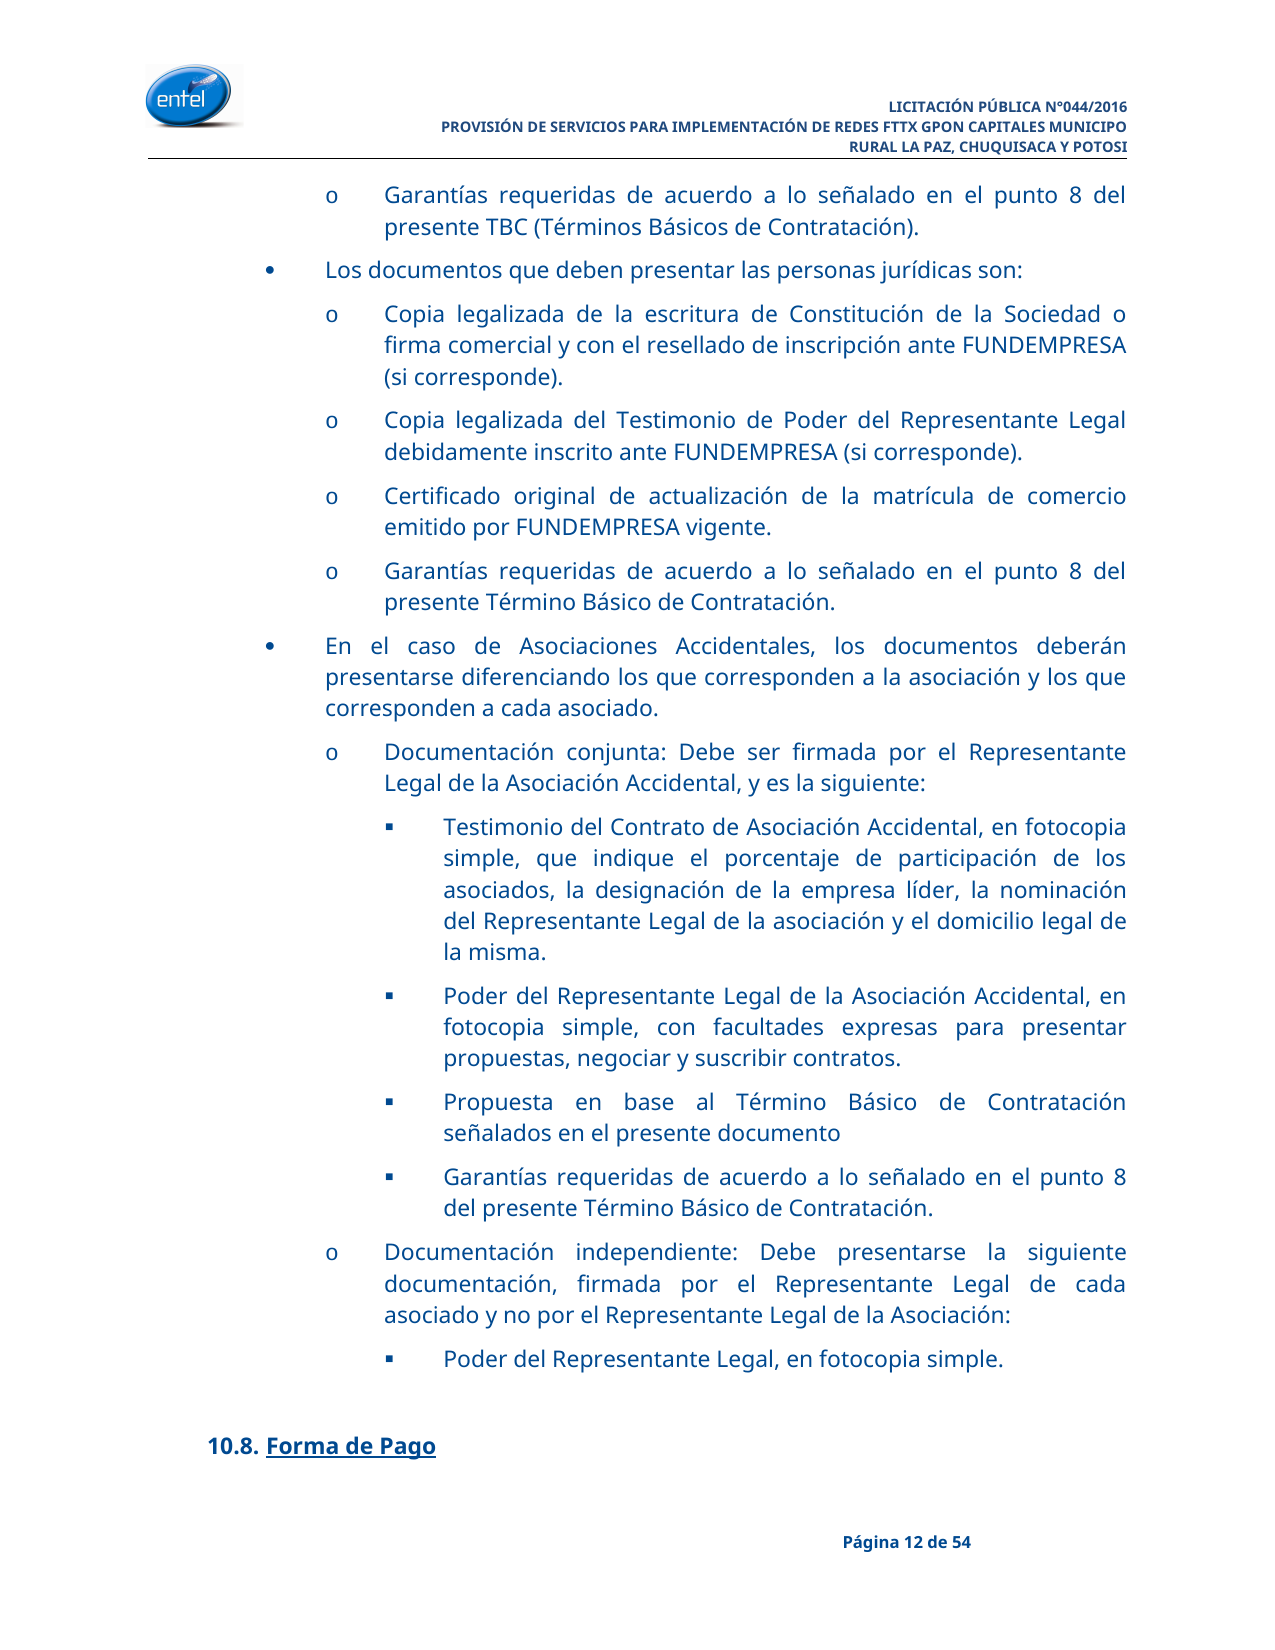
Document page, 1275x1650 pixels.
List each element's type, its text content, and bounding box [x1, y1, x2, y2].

list Forma de Pago [207, 1430, 1127, 1461]
list Documentación conjunta: Debe ser firmada por el Representante Legal de la Asociación Accidental, y es la siguiente: [325, 736, 1127, 799]
list Documentación independiente: Debe presentarse la siguiente documentación, firmada por el Representante Legal de cada asociado y no por el Representante Legal de la Asociación: [325, 1236, 1127, 1330]
list Garantías requeridas de acuerdo a lo señalado en el punto 8 del presente Término Básico de Contratación. [325, 555, 1127, 617]
list Poder del Representante Legal, en fotocopia simple. [384, 1342, 1127, 1374]
list En el caso de Asociaciones Accidentales, los documentos deberán presentarse diferenciando los que corresponden a la asociación y los que corresponden a cada asociado. [266, 630, 1127, 723]
picture [145, 64, 244, 128]
list Garantías requeridas de acuerdo a lo señalado en el punto 8 del presente Término Básico de Contratación. [384, 1161, 1127, 1224]
list Copia legalizada del Testimonio de Poder del Representante Legal debidamente inscrito ante FUNDEMPRESA (si corresponde). [325, 404, 1127, 467]
list Testimonio del Contrato de Asociación Accidental, en fotocopia simple, que indique el porcentaje de participación de los asociados, la designación de la empresa líder, la nominación del Representante Legal de la asociación y el domicilio legal de la misma. [384, 811, 1127, 967]
list Propuesta en base al Término Básico de Contratación señalados en el presente documento [384, 1086, 1127, 1149]
list Los documentos que deben presentar las personas jurídicas son: [266, 254, 1127, 286]
list Copia legalizada de la escritura de Constitución de la Sociedad o firma comercial y con el resellado de inscripción ante FUNDEMPRESA (si corresponde). [325, 298, 1127, 392]
list Garantías requeridas de acuerdo a lo señalado en el punto 8 del presente TBC (Términos Básicos de Contratación). [325, 179, 1127, 242]
list Certificado original de actualización de la matrícula de comercio emitido por FUNDEMPRESA vigente. [325, 479, 1127, 542]
list Poder del Representante Legal de la Asociación Accidental, en fotocopia simple, con facultades expresas para presentar propuestas, negociar y suscribir contratos. [384, 980, 1127, 1074]
